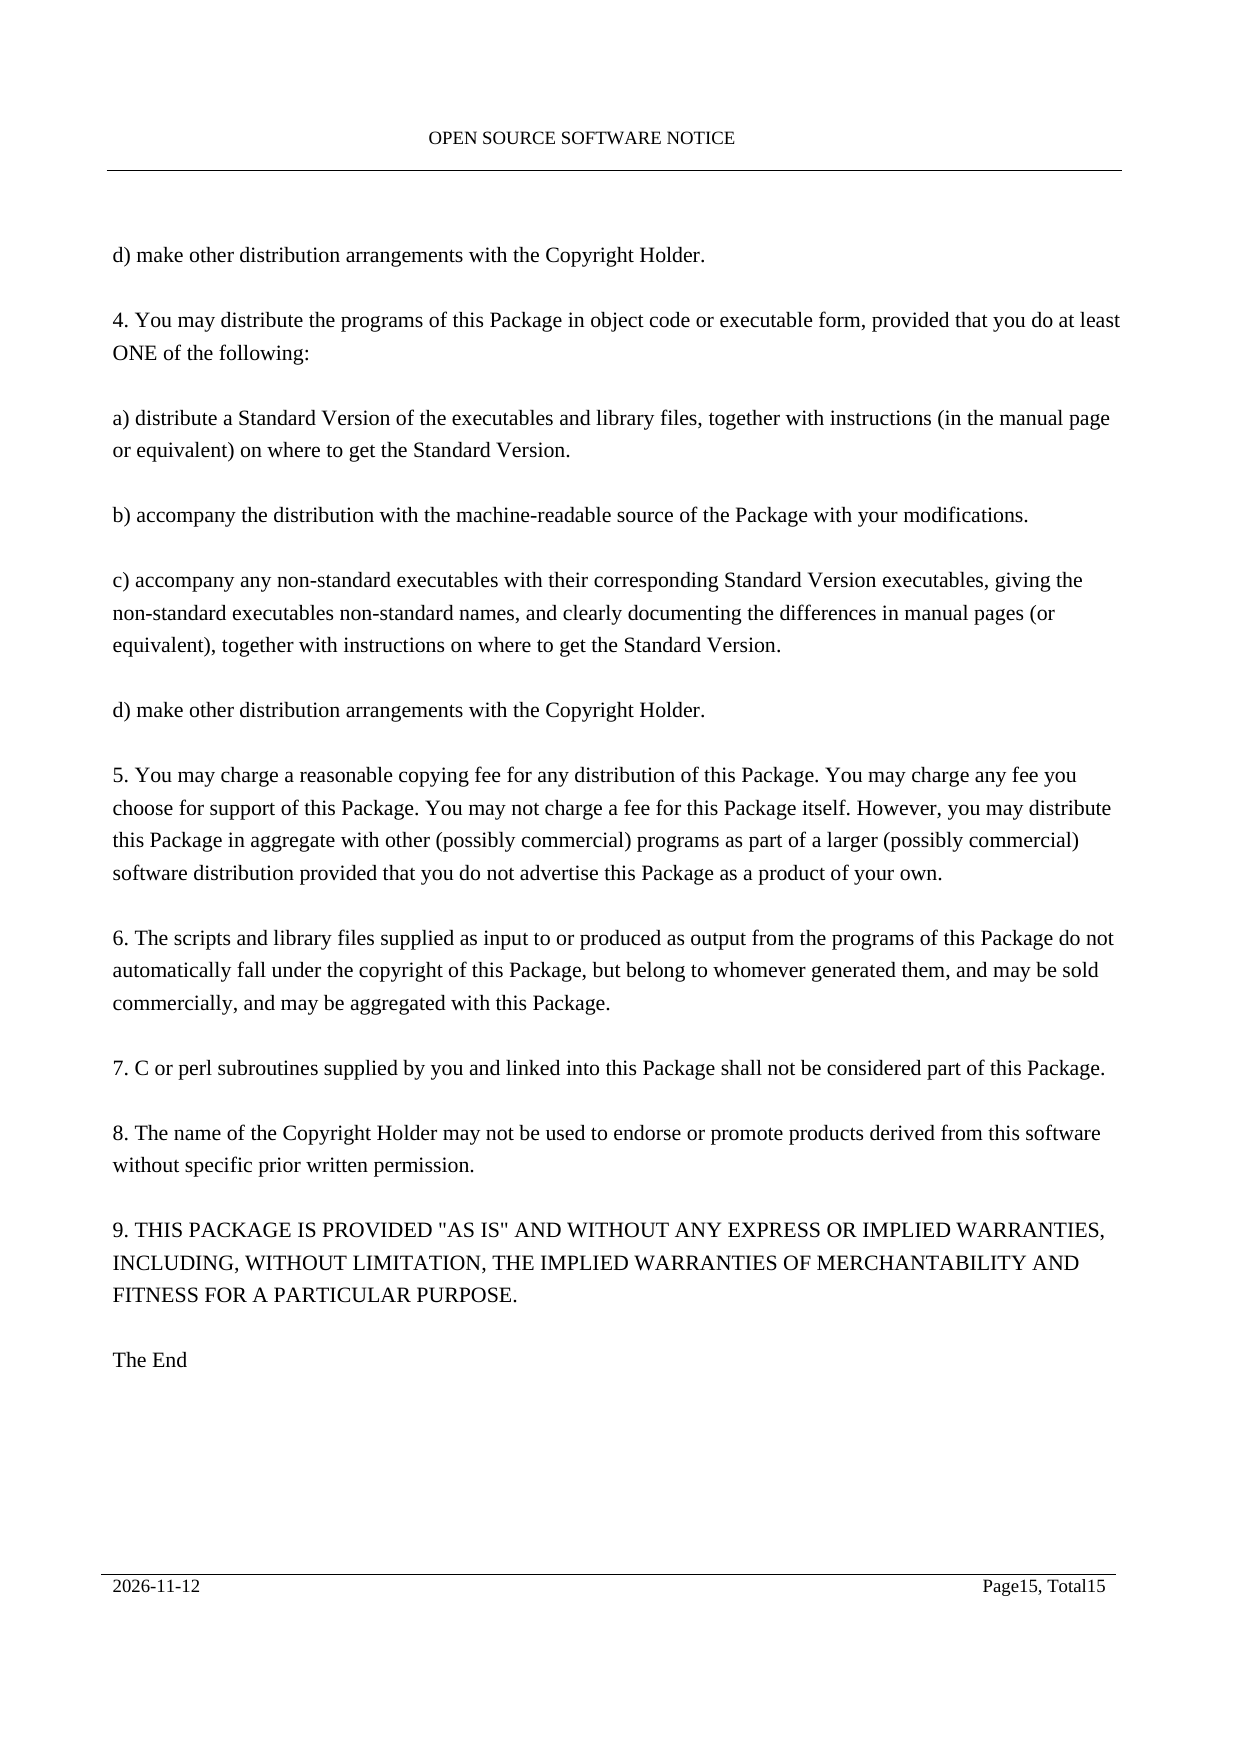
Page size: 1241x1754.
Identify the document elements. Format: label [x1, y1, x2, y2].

text [112, 206, 1128, 1376]
